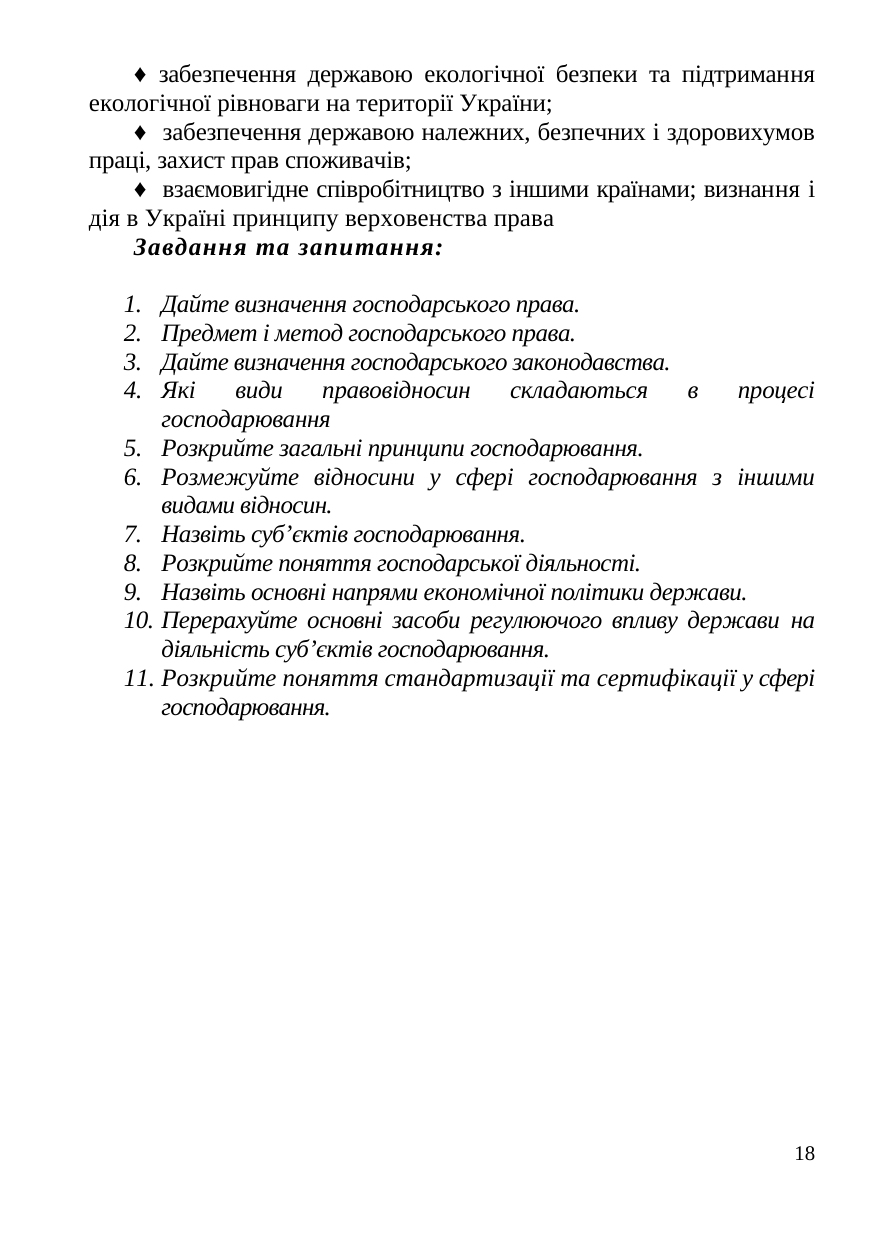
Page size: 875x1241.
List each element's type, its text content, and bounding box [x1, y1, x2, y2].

list Назвіть суб’єктів господарювання. [124, 519, 815, 548]
text ♦ забезпечення державою екологічної безпеки та підтримання екологічної рівноваги на території України; [89, 59, 815, 117]
list Розмежуйте відносини у сфері господарювання з іншими видами відносин. [124, 462, 815, 519]
list Розкрийте загальні принципи господарювання. [124, 433, 815, 462]
list Назвіть основні напрями економічної політики держави. [124, 577, 815, 605]
text ♦ взаємовигідне співробітництво з іншими країнами; визнання і дія в Україні принципу верховенства права [89, 174, 815, 232]
list Які види правовідносин складаються в процесі господарювання [124, 375, 815, 433]
text Завдання та запитання: [89, 232, 815, 260]
list Дайте визначення господарського законодавства. [124, 347, 815, 375]
list Розкрийте поняття стандартизації та сертифікації у сфері господарювання. [124, 663, 815, 720]
text ♦ забезпечення державою належних, безпечних і здоровихумов праці, захист прав споживачів; [89, 117, 815, 174]
list Розкрийте поняття господарської діяльності. [124, 548, 815, 577]
list Перерахуйте основні засоби регулюючого впливу держави на діяльність суб’єктів господарювання. [124, 605, 815, 663]
list Дайте визначення господарського права. [124, 289, 815, 318]
list Предмет і метод господарського права. [124, 318, 815, 347]
